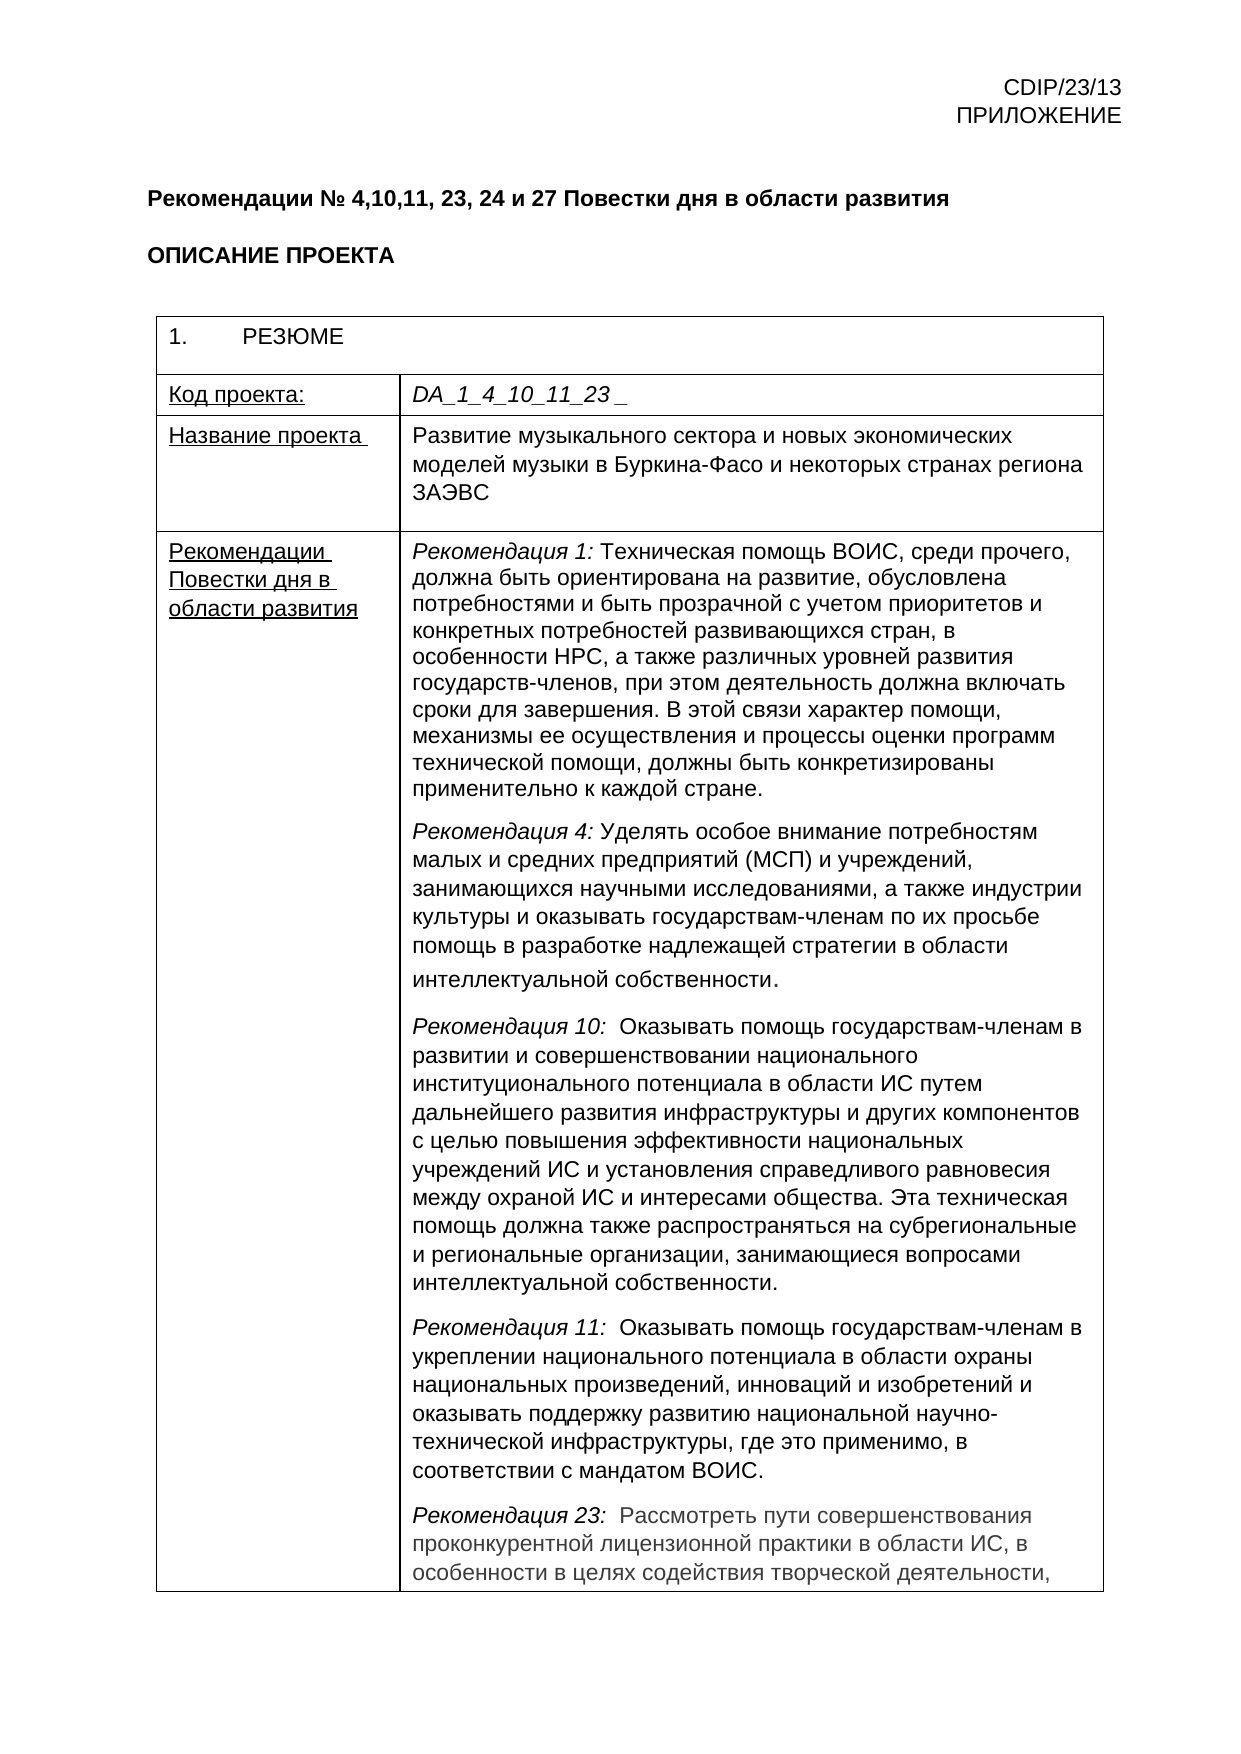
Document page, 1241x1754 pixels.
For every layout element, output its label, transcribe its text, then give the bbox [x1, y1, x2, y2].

table_cell Развитие музыкального сектора и новых экономических моделей музыки в Буркина-Фасо и некоторых странах региона ЗАЭВС [401, 416, 1103, 531]
text Рекомендации № 4,10,11, 23, 24 и 27 Повестки дня в области развития [147, 185, 1122, 212]
table_cell Код проекта: [157, 375, 399, 415]
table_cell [157, 532, 399, 1591]
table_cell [401, 532, 1103, 1591]
table_header 1. РЕЗЮМЕ [157, 317, 1103, 374]
text ОПИСАНИЕ ПРОЕКТА [147, 242, 1122, 268]
table_cell Название проекта [157, 416, 399, 531]
table_cell DA_1_4_10_11_23 _ [401, 375, 1103, 415]
